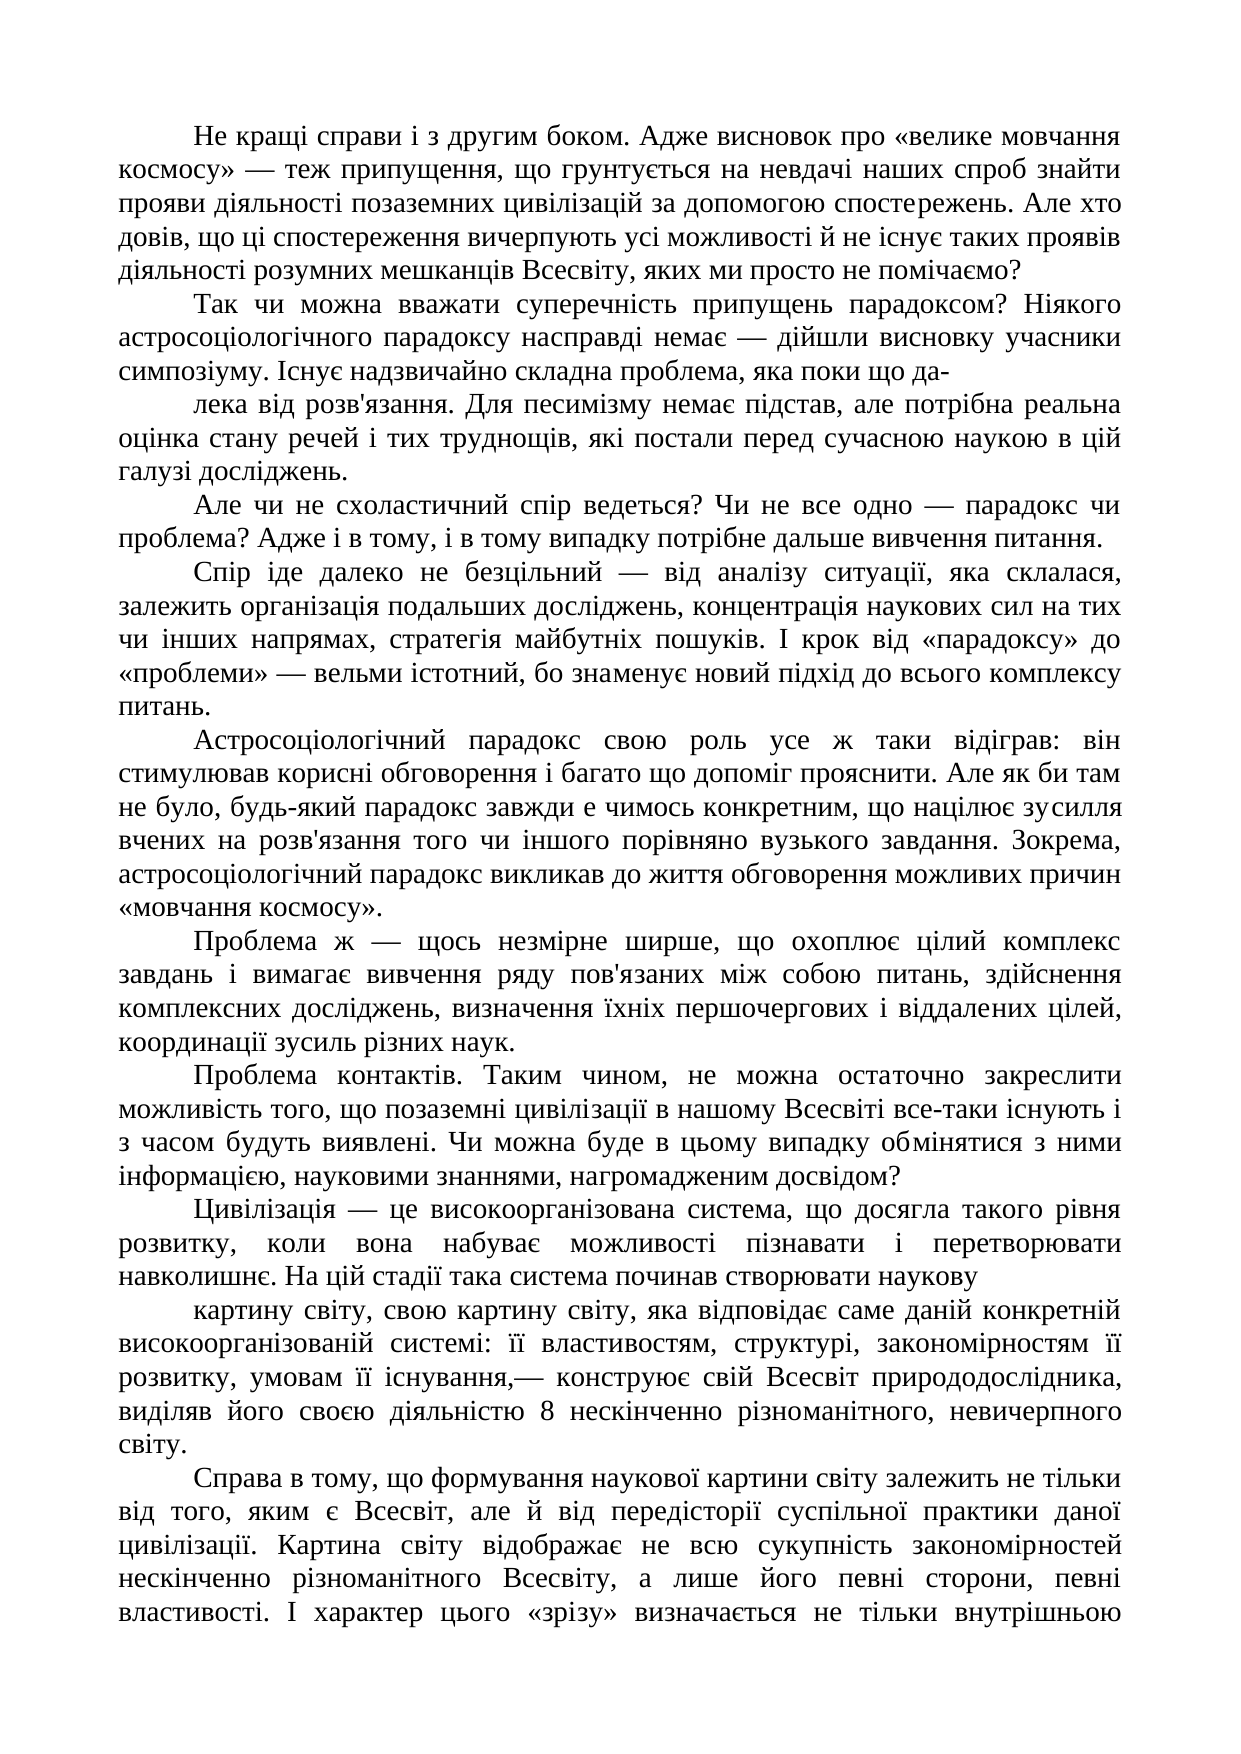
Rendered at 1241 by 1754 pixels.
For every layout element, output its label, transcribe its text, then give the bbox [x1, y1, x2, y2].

text Але чи не схоластичний спір ведеться? Чи не все одно — парадокс чи проблема? Адже і в тому, і в тому випадку потрібне дальше вивчення питання. [118, 487, 1122, 554]
text Не кращі справи і з другим боком. Адже висновок про «велике мовчання космосу» — теж припущення, що грунтується на невдачі наших спроб знайти прояви діяльності позаземних цивілізацій за допомогою спостережень. Але хто довів, що ці спостереження вичерпують усі можливості й не існує таких проявів діяльності розумних мешканців Всесвіту, яких ми просто не помічаємо? [118, 118, 1122, 286]
text Так чи можна вважати суперечність припущень парадоксом? Ніякого астросоціологічного парадоксу насправді немає — дійшли висновку учасники симпозіуму. Існує надзвичайно складна проблема, яка поки що да- [118, 286, 1122, 386]
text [118, 1460, 1122, 1627]
text Проблема ж — щось незмірне ширше, що охоплює цілий комплекс завдань і вимагає вивчення ряду пов'язаних між собою питань, здійснення комплексних досліджень, визначення їхніх першочергових і віддалених цілей, координації зусиль різних наук. [118, 923, 1122, 1057]
text Цивілізація — це високоорганізована система, що досягла такого рівня розвитку, коли вона набуває можливості пізнавати і перетворювати навколишнє. На цій стадії така система починав створювати наукову [118, 1191, 1122, 1292]
text Астросоціологічний парадокс свою роль усе ж таки відіграв: він стимулював корисні обговорення і багато що допоміг прояснити. Але як би там не було, будь-який парадокс завжди е чимось конкретним, що націлює зусилля вчених на розв'язання того чи іншого порівняно вузького завдання. Зокрема, астросоціологічний парадокс викликав до життя обговорення можливих причин «мовчання космосу». [118, 722, 1122, 923]
text Спір іде далеко не безцільний — від аналізу ситуації, яка склалася, залежить організація подальших досліджень, концентрація наукових сил на тих чи інших напрямах, стратегія майбутніх пошуків. І крок від «парадоксу» до «проблеми» — вельми істотний, бо знаменує новий підхід до всього комплексу питань. [118, 554, 1122, 722]
text Проблема контактів. Таким чином, не можна остаточно закреслити можливість того, що позаземні цивілізації в нашому Всесвіті все-таки існують і з часом будуть виявлені. Чи можна буде в цьому випадку обмінятися з ними інформацією, науковими знаннями, нагромадженим досвідом? [118, 1057, 1122, 1191]
text картину світу, свою картину світу, яка відповідає саме даній конкретній високоорганізованій системі: її властивостям, структурі, закономірностям її розвитку, умовам її існування,— конструює свій Всесвіт природодослідника, виділяв його своєю діяльністю 8 нескінченно різноманітного, невичерпного світу. [118, 1292, 1122, 1460]
text лека від розв'язання. Для песимізму немає підстав, але потрібна реальна оцінка стану речей і тих труднощів, які постали перед сучасною наукою в цій галузі досліджень. [118, 386, 1122, 487]
